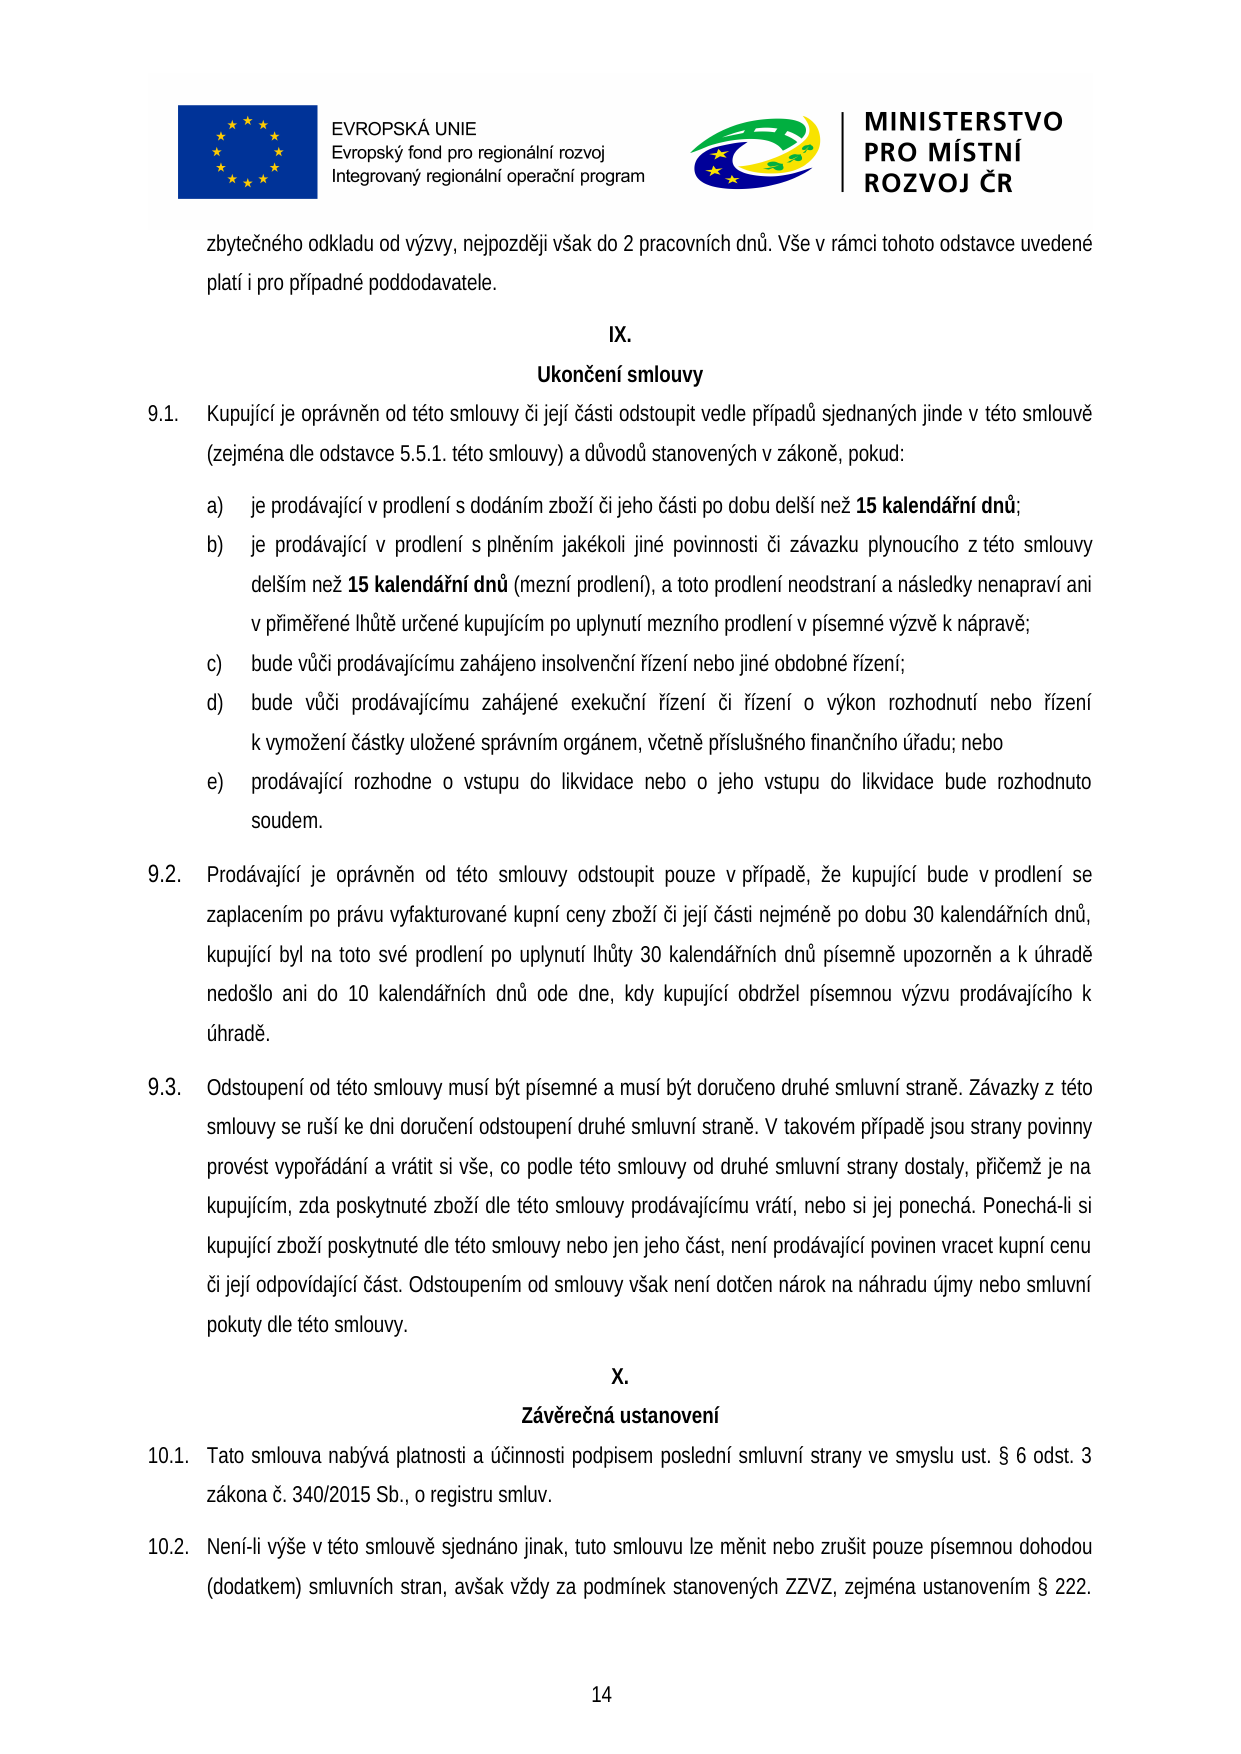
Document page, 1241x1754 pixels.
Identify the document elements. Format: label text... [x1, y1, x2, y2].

text X. [148, 1363, 1093, 1389]
list Tato smlouva nabývá platnosti a účinnosti podpisem poslední smluvní strany ve smyslu ust. § 6 odst. 3 zákona č. 340/2015 Sb., o registru smluv. [148, 1442, 1093, 1507]
list Kupující je oprávněn od této smlouvy či její části odstoupit vedle případů sjednaných jinde v této smlouvě (zejména dle odstavce 5.5.1. této smlouvy) a důvodů stanovených v zákoně, pokud: [148, 400, 1093, 466]
list bude vůči prodávajícímu zahájené exekuční řízení či řízení o výkon rozhodnutí nebo řízení k vymožení částky uložené správním orgánem, včetně příslušného finančního úřadu; nebo [207, 689, 1093, 755]
list Odstoupení od této smlouvy musí být písemné a musí být doručeno druhé smluvní straně. Závazky z této smlouvy se ruší ke dni doručení odstoupení druhé smluvní straně. V takovém případě jsou strany povinny provést vypořádání a vrátit si vše, co podle této smlouvy od druhé smluvní strany dostaly, přičemž je na kupujícím, zda poskytnuté zboží dle této smlouvy prodávajícímu vrátí, nebo si jej ponechá. Ponechá-li si kupující zboží poskytnuté dle této smlouvy nebo jen jeho část, není prodávající povinen vracet kupní cenu či její odpovídající část. Odstoupením od smlouvy však není dotčen nárok na náhradu újmy nebo smluvní pokuty dle této smlouvy. [148, 1072, 1093, 1337]
subtitle Závěrečná ustanovení [148, 1402, 1093, 1428]
list bude vůči prodávajícímu zahájeno insolvenční řízení nebo jiné obdobné řízení; [207, 649, 1093, 676]
list je prodávající v prodlení s dodáním zboží či jeho části po dobu delší než 15 kalendářní dnů; [207, 492, 1093, 518]
picture [147, 73, 1093, 230]
list Prodávající je oprávněn od této smlouvy odstoupit pouze v případě, že kupující bude v prodlení se zaplacením po právu vyfakturované kupní ceny zboží či její části nejméně po dobu 30 kalendářních dnů, kupující byl na toto své prodlení po uplynutí lhůty 30 kalendářních dnů písemně upozorněn a k úhradě nedošlo ani do 10 kalendářních dnů ode dne, kdy kupující obdržel písemnou výzvu prodávajícího k úhradě. [148, 859, 1093, 1046]
text IX. [148, 321, 1093, 347]
list prodávající rozhodne o vstupu do likvidace nebo o jeho vstupu do likvidace bude rozhodnuto soudem. [207, 768, 1093, 834]
list Ukončení smlouvy [148, 361, 1093, 387]
list je prodávající v prodlení s plněním jakékoli jiné povinnosti či závazku plynoucího z této smlouvy delším než 15 kalendářní dnů (mezní prodlení), a toto prodlení neodstraní a následky nenapraví ani v přiměřené lhůtě určené kupujícím po uplynutí mezního prodlení v písemné výzvě k nápravě; [207, 531, 1093, 636]
